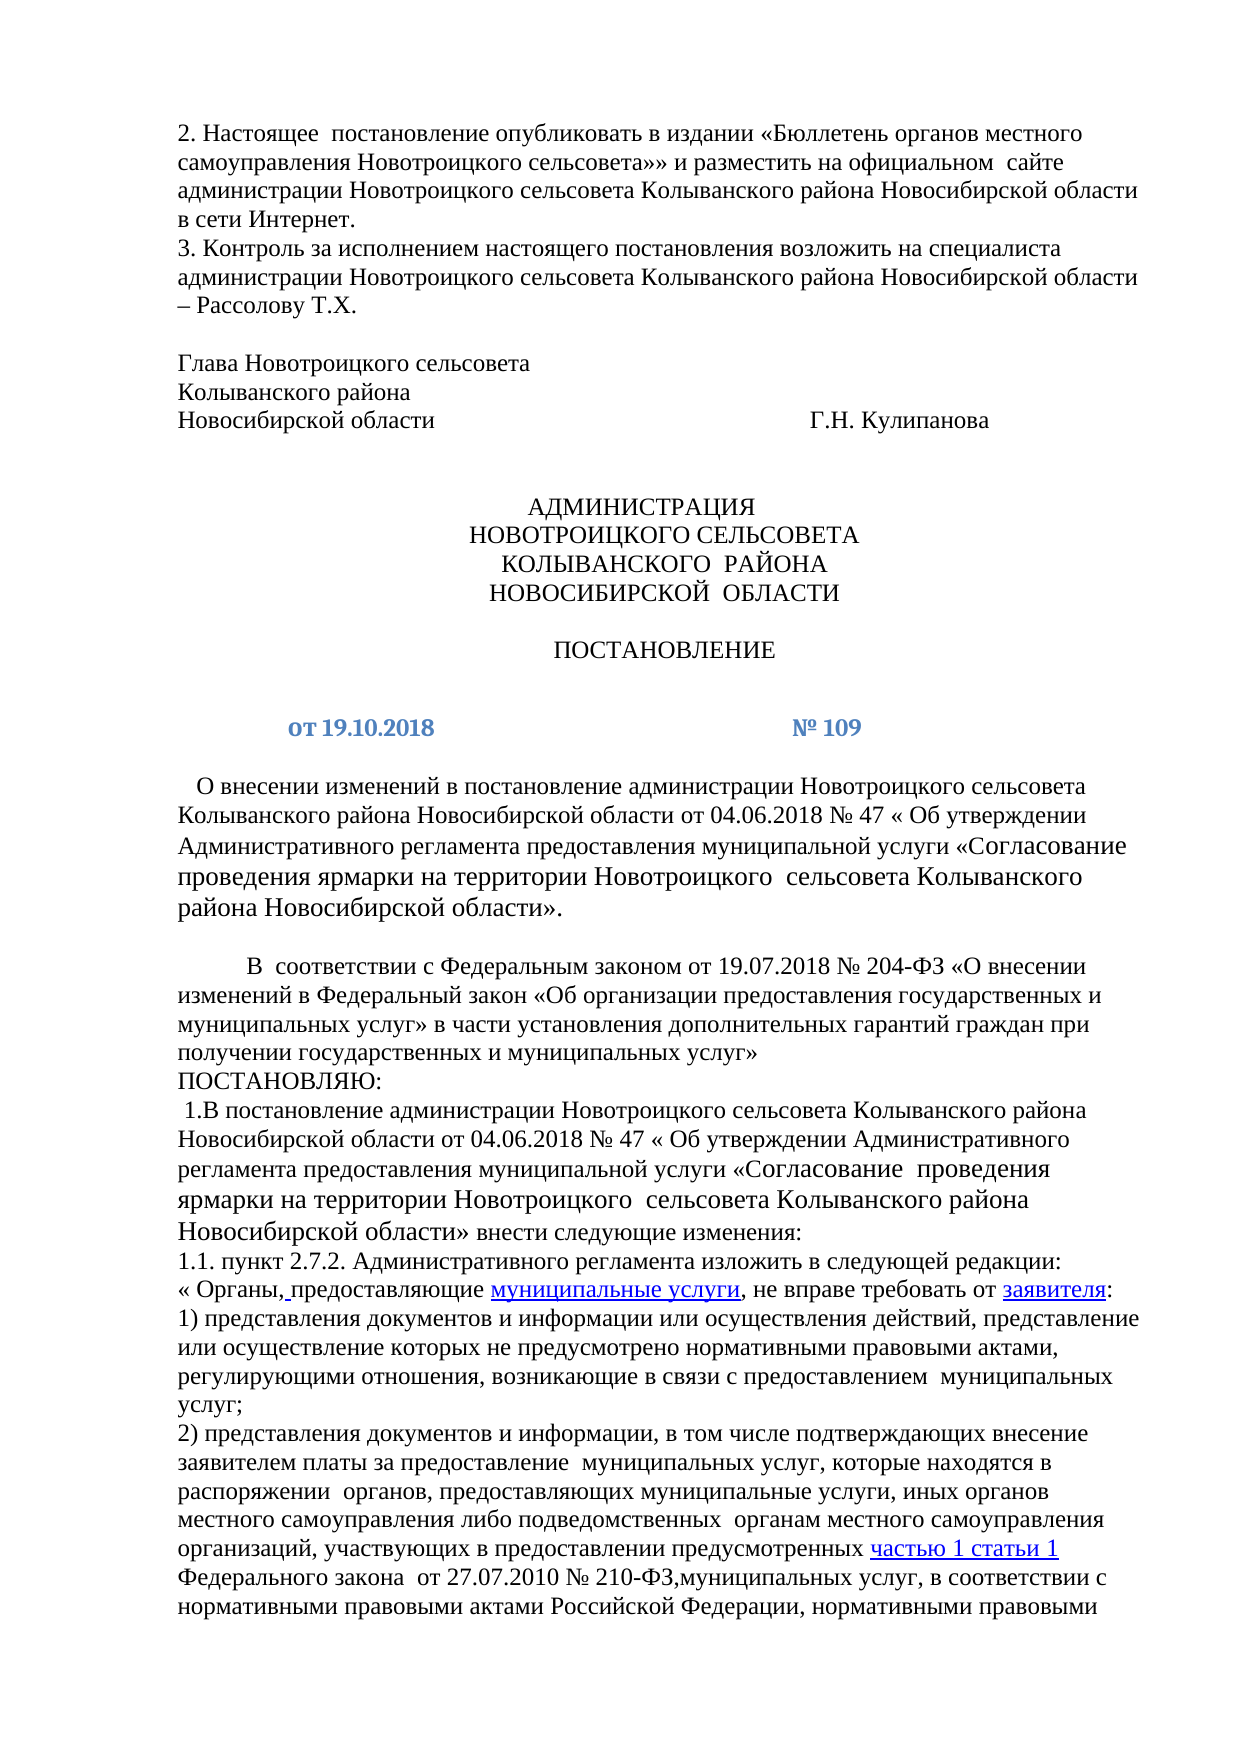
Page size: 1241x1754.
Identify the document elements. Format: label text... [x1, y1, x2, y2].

text О внесении изменений в постановление администрации Новотроицкого сельсовета Колыванского района Новосибирской области от 04.06.2018 № 47 « Об утверждении Административного регламента предоставления муниципальной услуги «Согласование проведения ярмарки на территории Новотроицкого сельсовета Колыванского района Новосибирской области». [177, 771, 1152, 922]
text НОВОСИБИРСКОЙ ОБЛАСТИ [177, 578, 1152, 607]
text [177, 1418, 1152, 1619]
text 1) представления документов и информации или осуществления действий, представление или осуществление которых не предусмотрено нормативными правовыми актами, регулирующими отношения, возникающие в связи с предоставлением муниципальных услуг; [177, 1303, 1152, 1418]
text « Органы, предоставляющие муниципальные услуги, не вправе требовать от заявителя: [177, 1274, 1152, 1303]
text 1.В постановление администрации Новотроицкого сельсовета Колыванского района Новосибирской области от 04.06.2018 № 47 « Об утверждении Административного регламента предоставления муниципальной услуги «Согласование проведения ярмарки на территории Новотроицкого сельсовета Колыванского района Новосибирской области» внести следующие изменения: [177, 1095, 1152, 1246]
text АДМИНИСТРАЦИЯ [177, 492, 1152, 521]
text 1.1. пункт 2.7.2. Административного регламента изложить в следующей редакции: [177, 1246, 1152, 1274]
text В соответствии с Федеральным законом от 19.07.2018 № 204-ФЗ «О внесении изменений в Федеральный закон «Об организации предоставления государственных и муниципальных услуг» в части установления дополнительных гарантий граждан при получении государственных и муниципальных услуг» [177, 951, 1152, 1066]
text Новосибирской области Г.Н. Кулипанова [177, 406, 1152, 434]
text КОЛЫВАНСКОГО РАЙОНА [177, 549, 1152, 578]
subtitle от 19.10.2018 № 109 [177, 714, 1152, 743]
text 3. Контроль за исполнением настоящего постановления возложить на специалиста администрации Новотроицкого сельсовета Колыванского района Новосибирской области – Рассолову Т.Х. [177, 233, 1152, 319]
text 2. Настоящее постановление опубликовать в издании «Бюллетень органов местного самоуправления Новотроицкого сельсовета»» и разместить на официальном сайте администрации Новотроицкого сельсовета Колыванского района Новосибирской области в сети Интернет. [177, 118, 1152, 233]
text Глава Новотроицкого сельсовета [177, 348, 1152, 377]
text Колыванского района [177, 377, 1152, 406]
text ПОСТАНОВЛЯЮ: [177, 1066, 1152, 1095]
text НОВОТРОИЦКОГО СЕЛЬСОВЕТА [177, 521, 1152, 549]
text ПОСТАНОВЛЕНИЕ [177, 636, 1152, 664]
